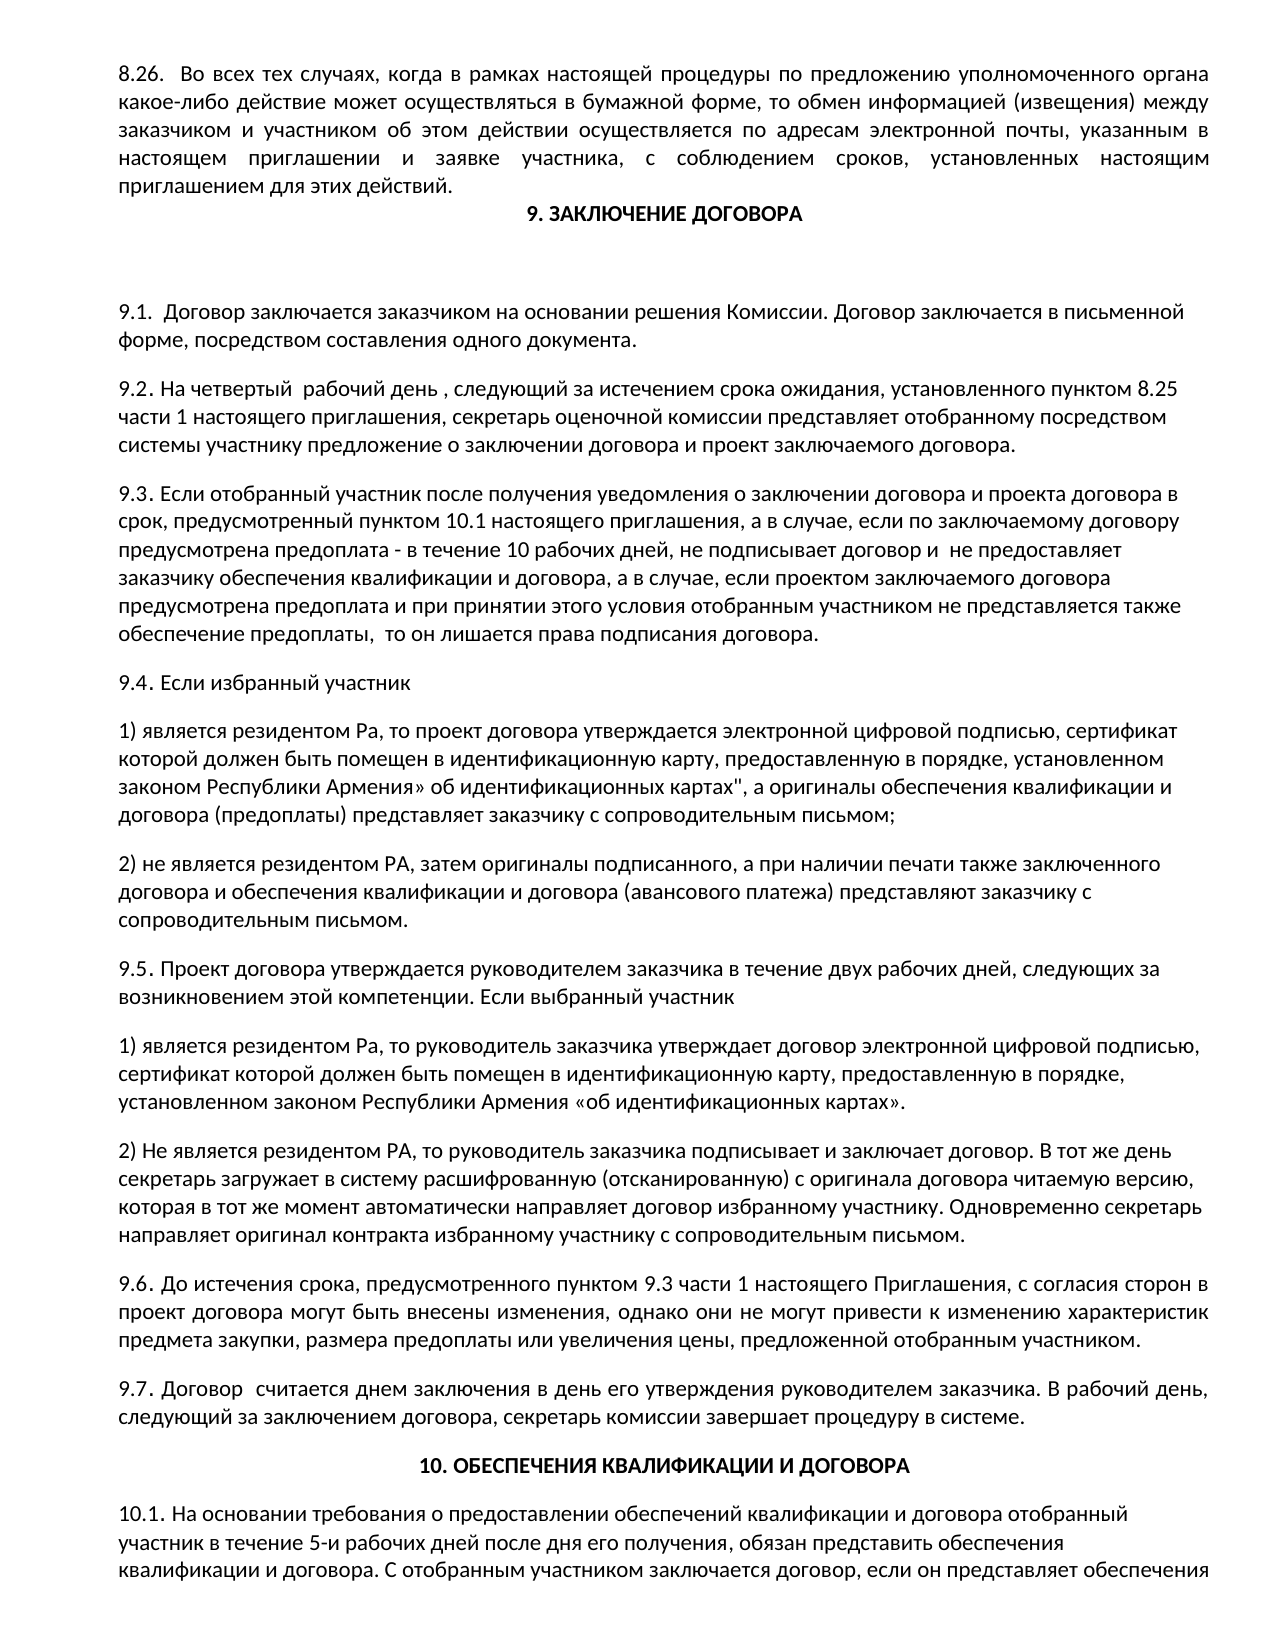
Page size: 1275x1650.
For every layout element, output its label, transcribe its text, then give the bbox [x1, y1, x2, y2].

text 9.7․ Договор считается днем заключения в день его утверждения руководителем заказчика. В рабочий день, следующий за заключением договора, секретарь комиссии завершает процедуру в системе. [118, 1374, 1211, 1430]
text 1) является резидентом Ра, то проект договора утверждается электронной цифровой подписью, сертификат которой должен быть помещен в идентификационную карту, предоставленную в порядке, установленном законом Республики Армения» об идентификационных картах", а оригиналы обеспечения квалификации и договора (предоплаты) представляет заказчику с сопроводительным письмом; [118, 716, 1211, 828]
text 9.4․ Если избранный участник [118, 668, 1211, 696]
text 9.2․ На четвертый рабочий день , следующий за истечением срока ожидания, установленного пунктом 8.25 части 1 настоящего приглашения, секретарь оценочной комиссии представляет отобранному посредством системы участнику предложение о заключении договора и проект заключаемого договора. [118, 374, 1211, 458]
text 9.3․ Если отобранный участник после получения уведомления о заключении договора и проекта договора в срок, предусмотренный пунктом 10.1 настоящего приглашения, а в случае, если по заключаемому договору предусмотрена предоплата - в течение 10 рабочих дней, не подписывает договор и не предоставляет заказчику обеспечения квалификации и договора, а в случае, если проектом заключаемого договора предусмотрена предоплата и при принятии этого условия отобранным участником не представляется также обеспечение предоплаты, то он лишается права подписания договора. [118, 479, 1211, 647]
text 9.6․ До истечения срока, предусмотренного пунктом 9.3 части 1 настоящего Приглашения, с согласия сторон в проект договора могут быть внесены изменения, однако они не могут привести к изменению характеристик предмета закупки, размера предоплаты или увеличения цены, предложенной отобранным участником. [118, 1269, 1211, 1353]
text 1) является резидентом Ра, то руководитель заказчика утверждает договор электронной цифровой подписью, сертификат которой должен быть помещен в идентификационную карту, предоставленную в порядке, установленном законом Республики Армения «об идентификационных картах». [118, 1031, 1211, 1115]
text 8.26. Во всех тех случаях, когда в рамках настоящей процедуры по предложению уполномоченного органа какое-либо действие может осуществляться в бумажной форме, то обмен информацией (извещения) между заказчиком и участником об этом действии осуществляется по адресам электронной почты, указанным в настоящем приглашении и заявке участника, с соблюдением сроков, установленных настоящим приглашением для этих действий. [118, 59, 1211, 199]
text 2) Не является резидентом РА, то руководитель заказчика подписывает и заключает договор. В тот же день секретарь загружает в систему расшифрованную (отсканированную) с оригинала договора читаемую версию, которая в тот же момент автоматически направляет договор избранному участнику. Одновременно секретарь направляет оригинал контракта избранному участнику с сопроводительным письмом. [118, 1136, 1211, 1248]
text 2) не является резидентом РА, затем оригиналы подписанного, а при наличии печати также заключенного договора и обеспечения квалификации и договора (авансового платежа) представляют заказчику с сопроводительным письмом. [118, 849, 1211, 933]
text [118, 1499, 1211, 1584]
text 9.5․ Проект договора утверждается руководителем заказчика в течение двух рабочих дней, следующих за возникновением этой компетенции. Если выбранный участник [118, 954, 1211, 1010]
text 9.1. Договор заключается заказчиком на основании решения Комиссии. Договор заключается в письменной форме, посредством составления одного документа. [118, 297, 1211, 353]
text 10. ОБЕСПЕЧЕНИЯ КВАЛИФИКАЦИИ И ДОГОВОРА [118, 1451, 1211, 1479]
text 9. ЗАКЛЮЧЕНИЕ ДОГОВОРА [118, 199, 1211, 227]
